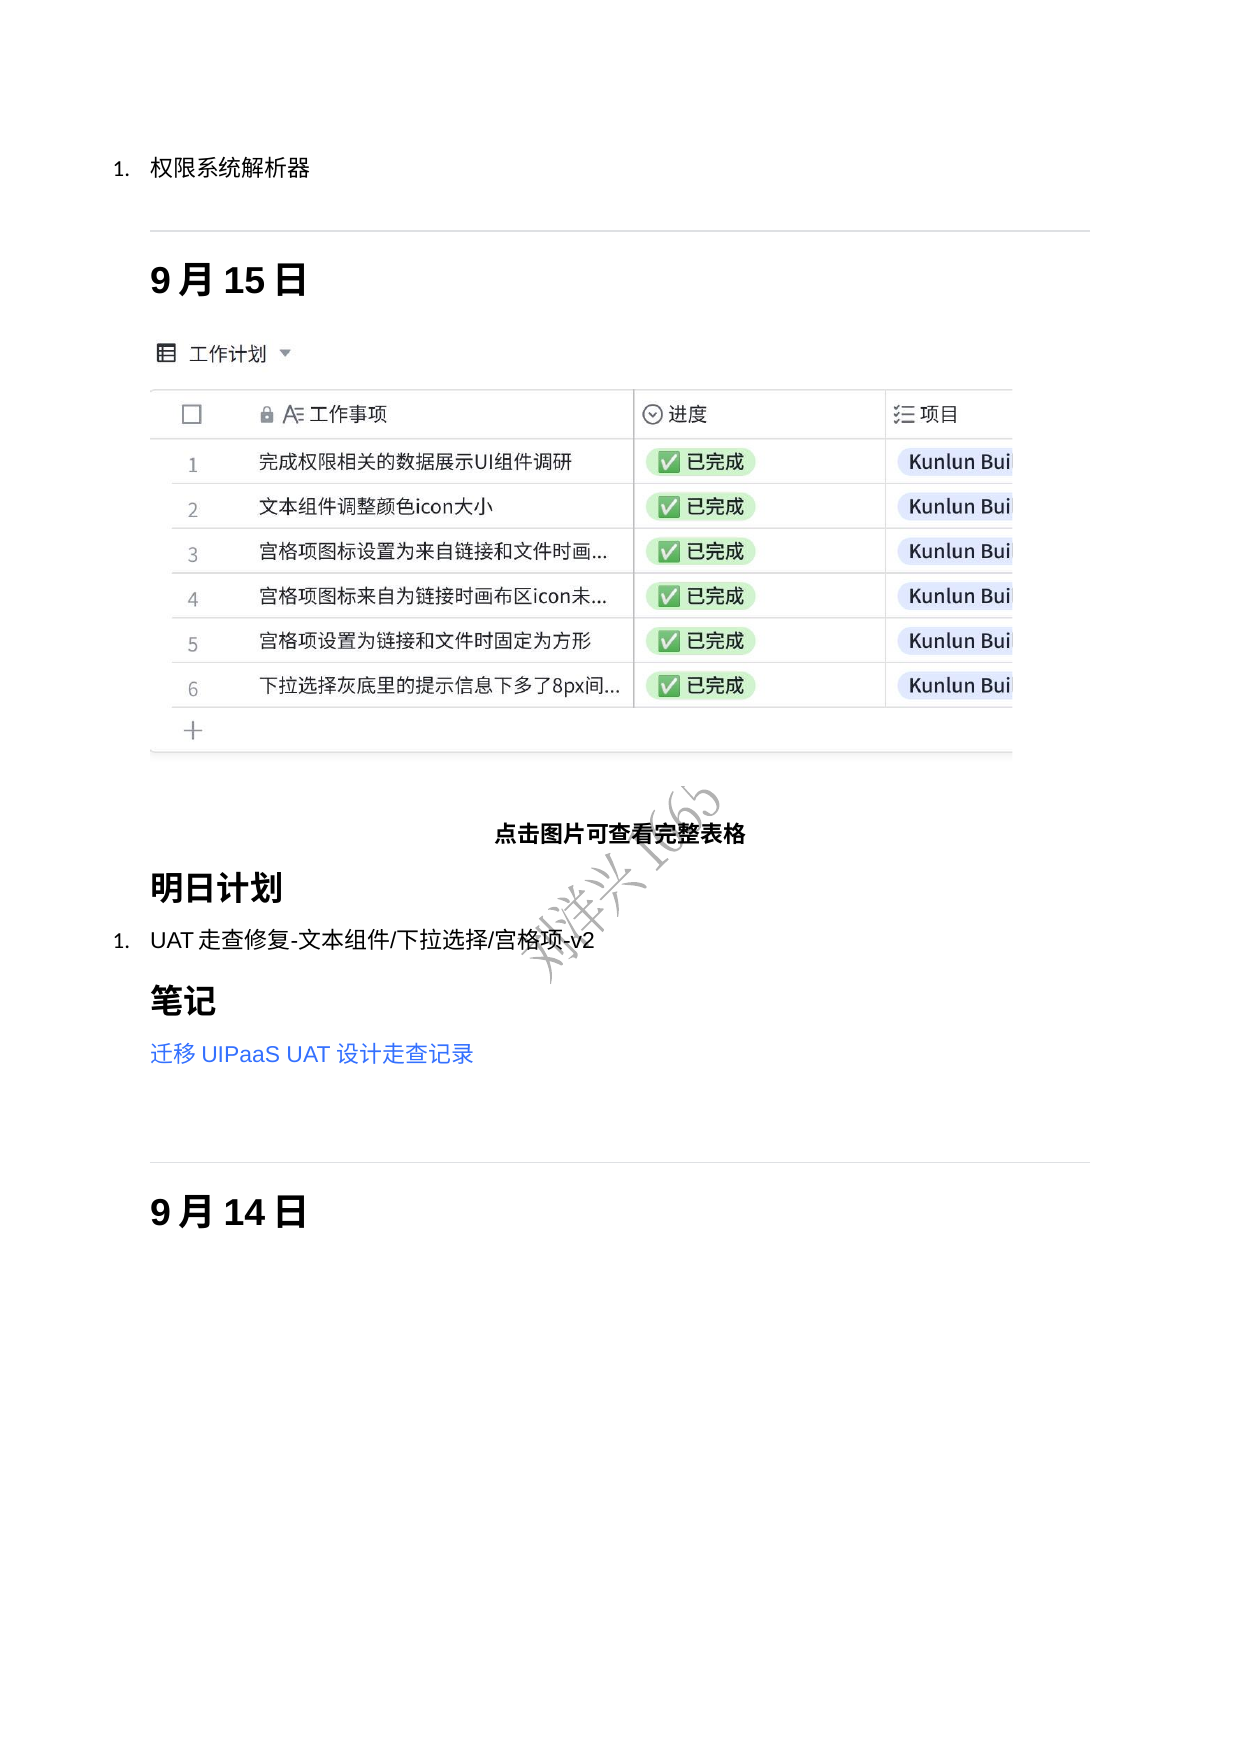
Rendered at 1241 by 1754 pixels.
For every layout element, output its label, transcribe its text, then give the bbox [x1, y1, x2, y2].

text 点击图片可查看完整表格 [150, 816, 1090, 849]
text 迁移 UIPaaS UAT 设计走查记录 [150, 1035, 1090, 1069]
list 权限系统解析器 [112, 150, 1090, 183]
picture [150, 316, 1013, 786]
list UAT走查修复-文本组件/下拉选择/宫格项-v2 [112, 922, 1090, 956]
